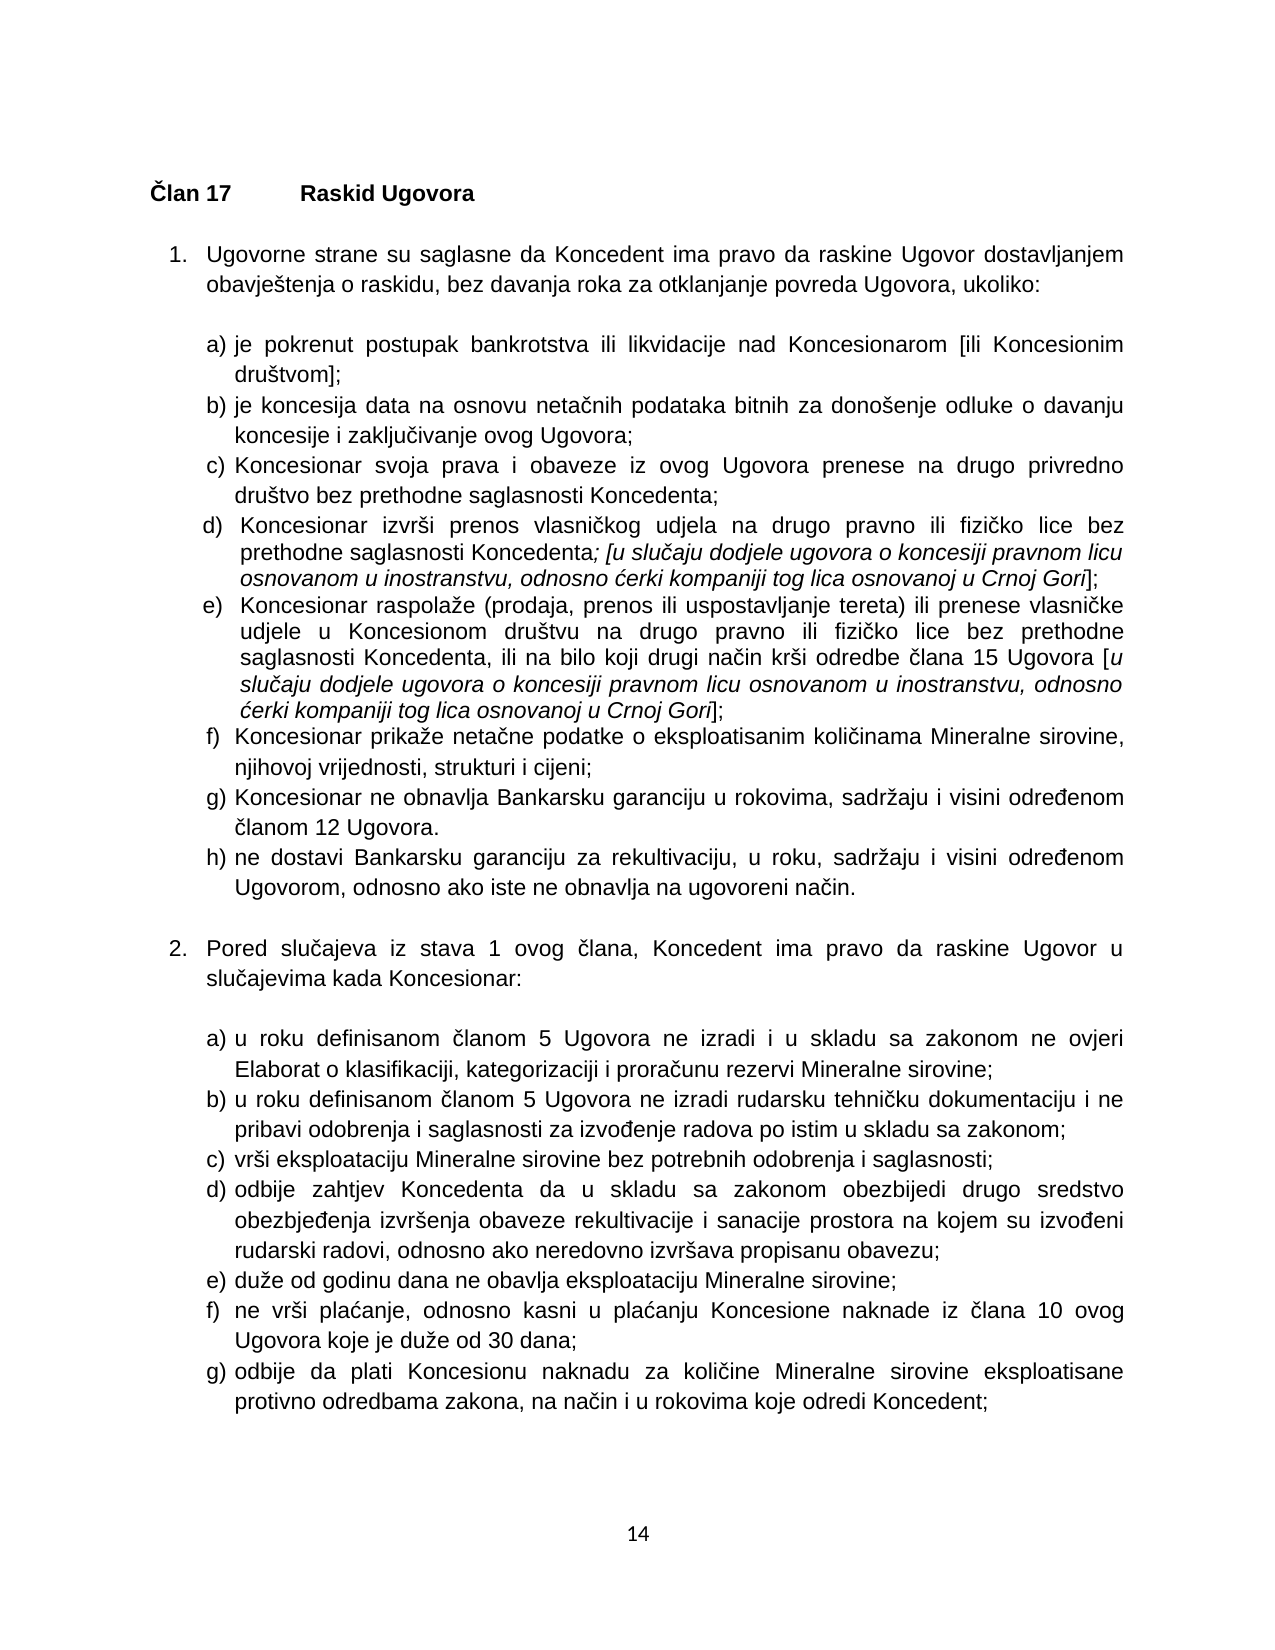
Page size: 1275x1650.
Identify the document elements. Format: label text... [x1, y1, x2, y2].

list je pokrenut postupak bankrotstva ili likvidacije nad Koncesionarom [ili Koncesionim društvom]; [206, 331, 1125, 388]
list u roku definisanom članom 5 Ugovora ne izradi i u skladu sa zakonom ne ovjeri Elaborat o klasifikaciji, kategorizaciji i proračunu rezervi Mineralne sirovine; [206, 1025, 1125, 1082]
list Koncesionar izvrši prenos vlasničkog udjela na drugo pravno ili fizičko lice bez prethodne saglasnosti Koncedenta; [u slučaju dodjele ugovora o koncesiji pravnom licu osnovanom u inostranstvu, odnosno ćerki kompaniji tog lica osnovanoj u Crnoj Gori]; [202, 512, 1125, 592]
list odbije zahtjev Koncedenta da u skladu sa zakonom obezbijedi drugo sredstvo obezbjeđenja izvršenja obaveze rekultivacije i sanacije prostora na kojem su izvođeni rudarski radovi, odnosno ako neredovno izvršava propisanu obavezu; [206, 1176, 1125, 1263]
list Koncesionar svoja prava i obaveze iz ovog Ugovora prenese na drugo privredno društvo bez prethodne saglasnosti Koncedenta; [206, 452, 1125, 509]
list u roku definisanom članom 5 Ugovora ne izradi rudarsku tehničku dokumentaciju i ne pribavi odobrenja i saglasnosti za izvođenje radova po istim u skladu sa zakonom; [206, 1086, 1125, 1142]
list Koncesionar ne obnavlja Bankarsku garanciju u rokovima, sadržaju i visini određenom članom 12 Ugovora. [206, 784, 1125, 840]
list Ugovorne strane su saglasne da Koncedent ima pravo da raskine Ugovor dostavljanjem obavještenja o raskidu, bez davanja roka za otklanjanje povreda Ugovora, ukoliko: [169, 241, 1125, 297]
list vrši eksploataciju Mineralne sirovine bez potrebnih odobrenja i saglasnosti; [206, 1146, 1125, 1173]
list ne dostavi Bankarsku garanciju za rekultivaciju, u roku, sadržaju i visini određenom Ugovorom, odnosno ako iste ne obnavlja na ugovoreni način. [206, 844, 1125, 901]
list Pored slučajeva iz stava 1 ovog člana, Koncedent ima pravo da raskine Ugovor u slučajevima kada Koncesionar: [169, 935, 1125, 991]
list Koncesionar prikaže netačne podatke o eksploatisanim količinama Mineralne sirovine, njihovoj vrijednosti, strukturi i cijeni; [206, 723, 1125, 780]
list ne vrši plaćanje, odnosno kasni u plaćanju Koncesione naknade iz člana 10 ovog Ugovora koje je duže od 30 dana; [206, 1297, 1125, 1354]
list odbije da plati Koncesionu naknadu za količine Mineralne sirovine eksploatisane protivno odredbama zakona, na način i u rokovima koje odredi Koncedent; [206, 1358, 1125, 1414]
list Raskid Ugovora [150, 180, 1125, 207]
list je koncesija data na osnovu netačnih podataka bitnih za donošenje odluke o davanju koncesije i zaključivanje ovog Ugovora; [206, 392, 1125, 448]
list duže od godinu dana ne obavlja eksploataciju Mineralne sirovine; [206, 1267, 1125, 1293]
list Koncesionar raspolaže (prodaja, prenos ili uspostavljanje tereta) ili prenese vlasničke udjele u Koncesionom društvu na drugo pravno ili fizičko lice bez prethodne saglasnosti Koncedenta, ili na bilo koji drugi način krši odredbe člana 15 Ugovora [u slučaju dodjele ugovora o koncesiji pravnom licu osnovanom u inostranstvu, odnosno ćerki kompaniji tog lica osnovanoj u Crnoj Gori]; [202, 592, 1125, 723]
